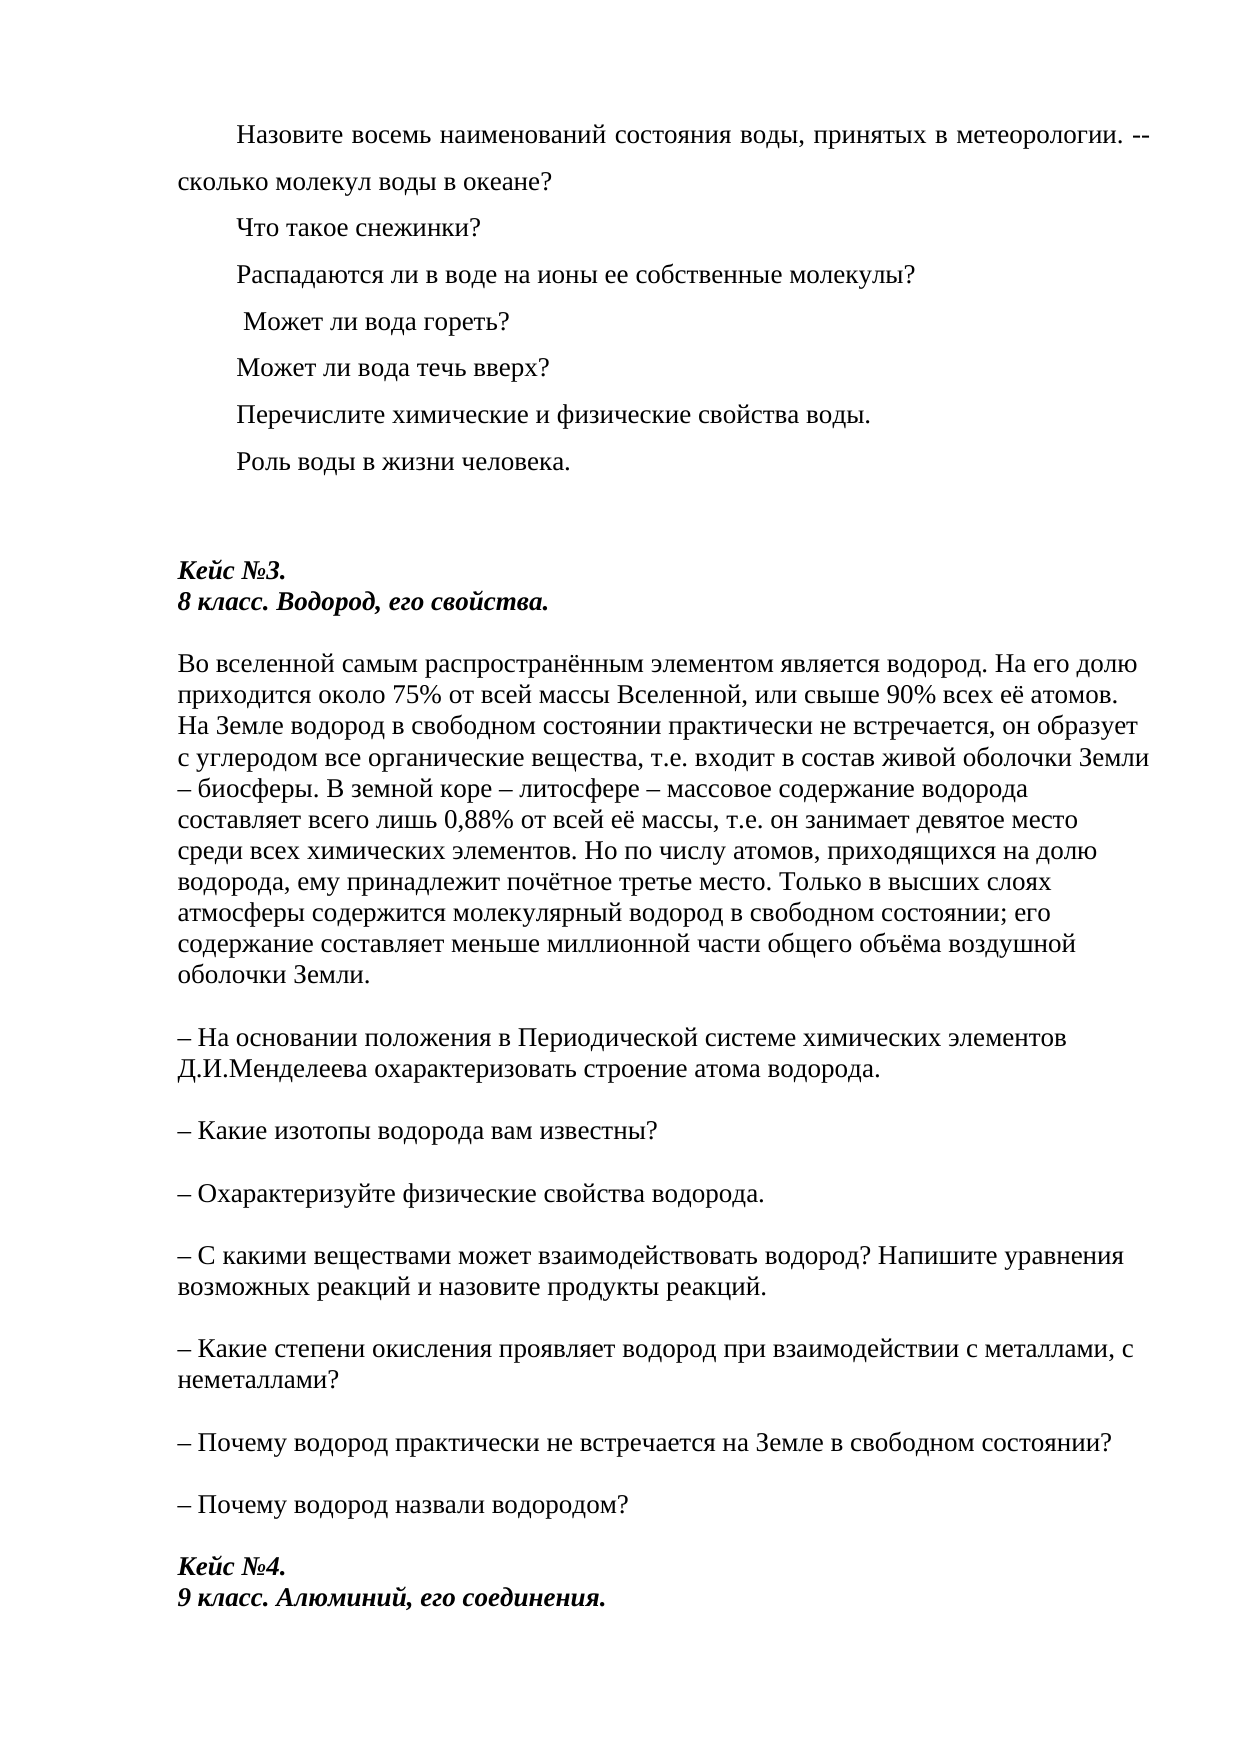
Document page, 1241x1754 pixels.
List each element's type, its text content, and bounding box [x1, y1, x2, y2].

text 9 класс. Алюминий, его соединения. [177, 1582, 1152, 1613]
text Может ли вода гореть? [177, 305, 1152, 336]
text Кейс №4. [177, 1550, 1152, 1582]
text – Почему водород практически не встречается на Земле в свободном состоянии? [177, 1426, 1152, 1457]
text – Почему водород назвали водородом? [177, 1488, 1152, 1519]
text – Охарактеризуйте физические свойства водорода. [177, 1177, 1152, 1208]
text Может ли вода течь вверх? [177, 351, 1152, 383]
text Что такое снежинки? [177, 211, 1152, 243]
text Кейс №3. [177, 554, 1152, 585]
text Во вселенной самым распространённым элементом является водород. На его долю приходится около 75% от всей массы Вселенной, или свыше 90% всех её атомов. На Земле водород в свободном состоянии практически не встречается, он образует с углеродом все органические вещества, т.е. входит в состав живой оболочки Земли – биосферы. В земной коре – литосфере – массовое содержание водорода составляет всего лишь 0,88% от всей её массы, т.е. он занимает девятое место среди всех химических элементов. Но по числу атомов, приходящихся на долю водорода, ему принадлежит почётное третье место. Только в высших слоях атмосферы содержится молекулярный водород в свободном состоянии; его содержание составляет меньше миллионной части общего объёма воздушной оболочки Земли. [177, 647, 1152, 990]
text Распадаются ли в воде на ионы ее собственные молекулы? [177, 258, 1152, 289]
text – Какие степени окисления проявляет водород при взаимодействии с металлами, с неметаллами? [177, 1332, 1152, 1395]
text – На основании положения в Периодической системе химических элементов Д.И.Менделеева охарактеризовать строение атома водорода. [177, 1021, 1152, 1083]
text Роль воды в жизни человека. [177, 445, 1152, 476]
text Перечислите химические и физические свойства воды. [177, 398, 1152, 429]
text – Какие изотопы водорода вам известны? [177, 1114, 1152, 1146]
text Назовите восемь наименований состояния воды, принятых в метеорологии. -- сколько молекул воды в океане? [177, 118, 1152, 196]
text – С какими веществами может взаимодействовать водород? Напишите уравнения возможных реакций и назовите продукты реакций. [177, 1239, 1152, 1301]
text 8 класс. Водород, его свойства. [177, 585, 1152, 616]
